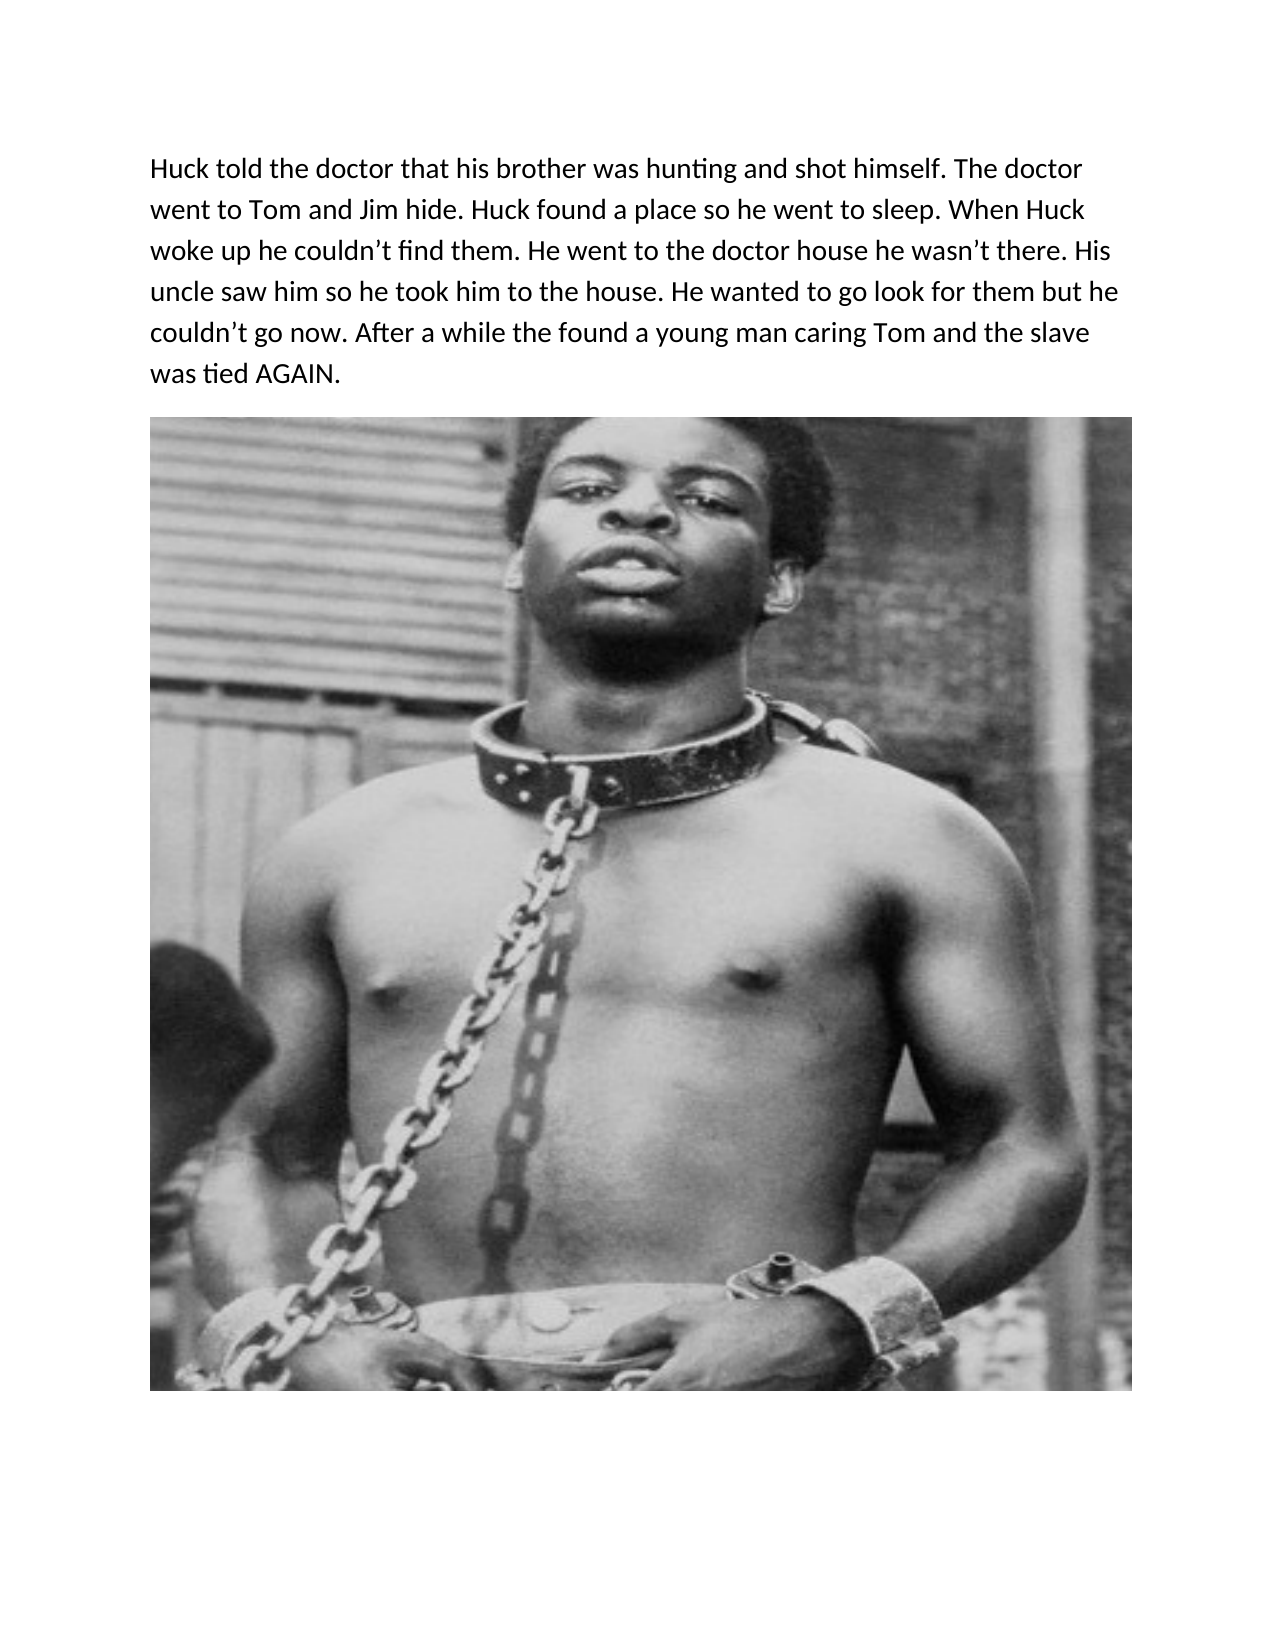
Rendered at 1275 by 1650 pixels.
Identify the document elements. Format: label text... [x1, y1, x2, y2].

picture [150, 417, 1132, 1391]
text Huck told the doctor that his brother was hunting and shot himself. The doctor went to Tom and Jim hide. Huck found a place so he went to sleep. When Huck woke up he couldn’t find them. He went to the doctor house he wasn’t there. His uncle saw him so he took him to the house. He wanted to go look for them but he couldn’t go now. After a while the found a young man caring Tom and the slave was tied AGAIN. [150, 150, 1125, 390]
